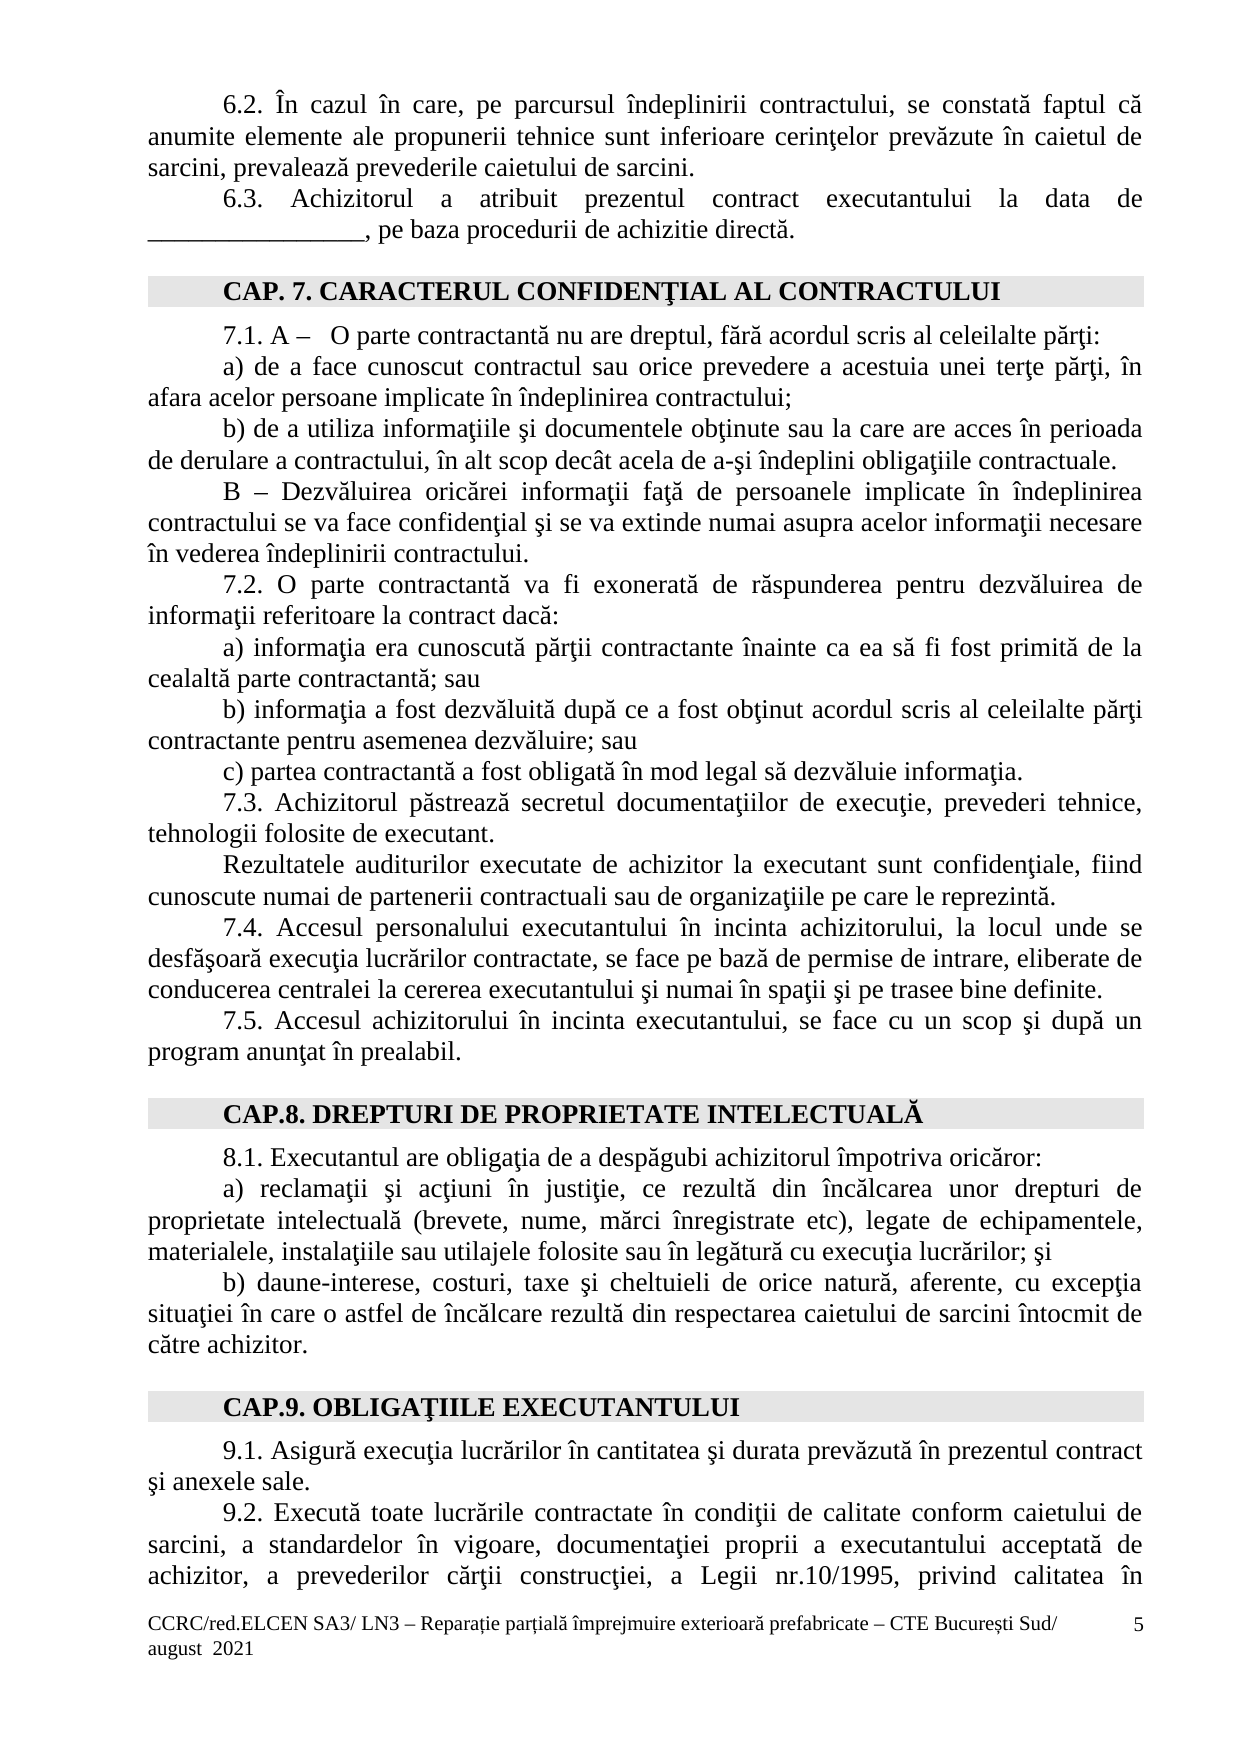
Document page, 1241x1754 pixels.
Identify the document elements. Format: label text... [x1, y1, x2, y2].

text c) partea contractantă a fost obligată în mod legal să dezvăluie informaţia. [148, 755, 1144, 786]
subtitle CAP.8. DREPTURI DE PROPRIETATE INTELECTUALĂ [148, 1098, 1144, 1129]
text Rezultatele auditurilor executate de achizitor la executant sunt confidenţiale, fiind cunoscute numai de partenerii contractuali sau de organizaţiile pe care le reprezintă. [148, 849, 1144, 911]
text 7.1. A – O parte contractantă nu are dreptul, fără acordul scris al celeilalte părţi: [148, 319, 1144, 350]
text B – Dezvăluirea oricărei informaţii faţă de persoanele implicate în îndeplinirea contractului se va face confidenţial şi se va extinde numai asupra acelor informaţii necesare în vederea îndeplinirii contractului. [148, 475, 1144, 568]
text 6.2. În cazul în care, pe parcursul îndeplinirii contractului, se constată faptul că anumite elemente ale propunerii tehnice sunt inferioare cerinţelor prevăzute în caietul de sarcini, prevalează prevederile caietului de sarcini. [148, 89, 1144, 182]
text 7.3. Achizitorul păstrează secretul documentaţiilor de execuţie, prevederi tehnice, tehnologii folosite de executant. [148, 786, 1144, 849]
text 7.4. Accesul personalului executantului în incinta achizitorului, la locul unde se desfăşoară execuţia lucrărilor contractate, se face pe bază de permise de intrare, eliberate de conducerea centralei la cererea executantului şi numai în spaţii şi pe trasee bine definite. [148, 911, 1144, 1004]
text 9.1. Asigură execuţia lucrărilor în cantitatea şi durata prevăzută în prezentul contract şi anexele sale. [148, 1434, 1144, 1497]
text b) informaţia a fost dezvăluită după ce a fost obţinut acordul scris al celeilalte părţi contractante pentru asemenea dezvăluire; sau [148, 693, 1144, 755]
text b) daune-interese, costuri, taxe şi cheltuieli de orice natură, aferente, cu excepţia situaţiei în care o astfel de încălcare rezultă din respectarea caietului de sarcini întocmit de către achizitor. [148, 1266, 1144, 1359]
text 6.3. Achizitorul a atribuit prezentul contract executantului la data de ________________, pe baza procedurii de achizitie directă. [148, 182, 1144, 244]
subtitle CAP. 7. CARACTERUL CONFIDENŢIAL AL CONTRACTULUI [148, 276, 1144, 307]
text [148, 1497, 1144, 1590]
text a) de a face cunoscut contractul sau orice prevedere a acestuia unei terţe părţi, în afara acelor persoane implicate în îndeplinirea contractului; [148, 350, 1144, 413]
text a) reclamaţii şi acţiuni în justiţie, ce rezultă din încălcarea unor drepturi de proprietate intelectuală (brevete, nume, mărci înregistrate etc), legate de echipamentele, materialele, instalaţiile sau utilajele folosite sau în legătură cu execuţia lucrărilor; şi [148, 1173, 1144, 1266]
text 8.1. Executantul are obligaţia de a despăgubi achizitorul împotriva oricăror: [148, 1141, 1144, 1173]
text CAP.9. OBLIGAŢIILE EXECUTANTULUI [148, 1391, 1144, 1422]
text a) informaţia era cunoscută părţii contractante înainte ca ea să fi fost primită de la cealaltă parte contractantă; sau [148, 631, 1144, 693]
text 7.5. Accesul achizitorului în incinta executantului, se face cu un scop şi după un program anunţat în prealabil. [148, 1004, 1144, 1067]
text b) de a utiliza informaţiile şi documentele obţinute sau la care are acces în perioada de derulare a contractului, în alt scop decât acela de a-şi îndeplini obligaţiile contractuale. [148, 413, 1144, 475]
text 7.2. O parte contractantă va fi exonerată de răspunderea pentru dezvăluirea de informaţii referitoare la contract dacă: [148, 568, 1144, 631]
